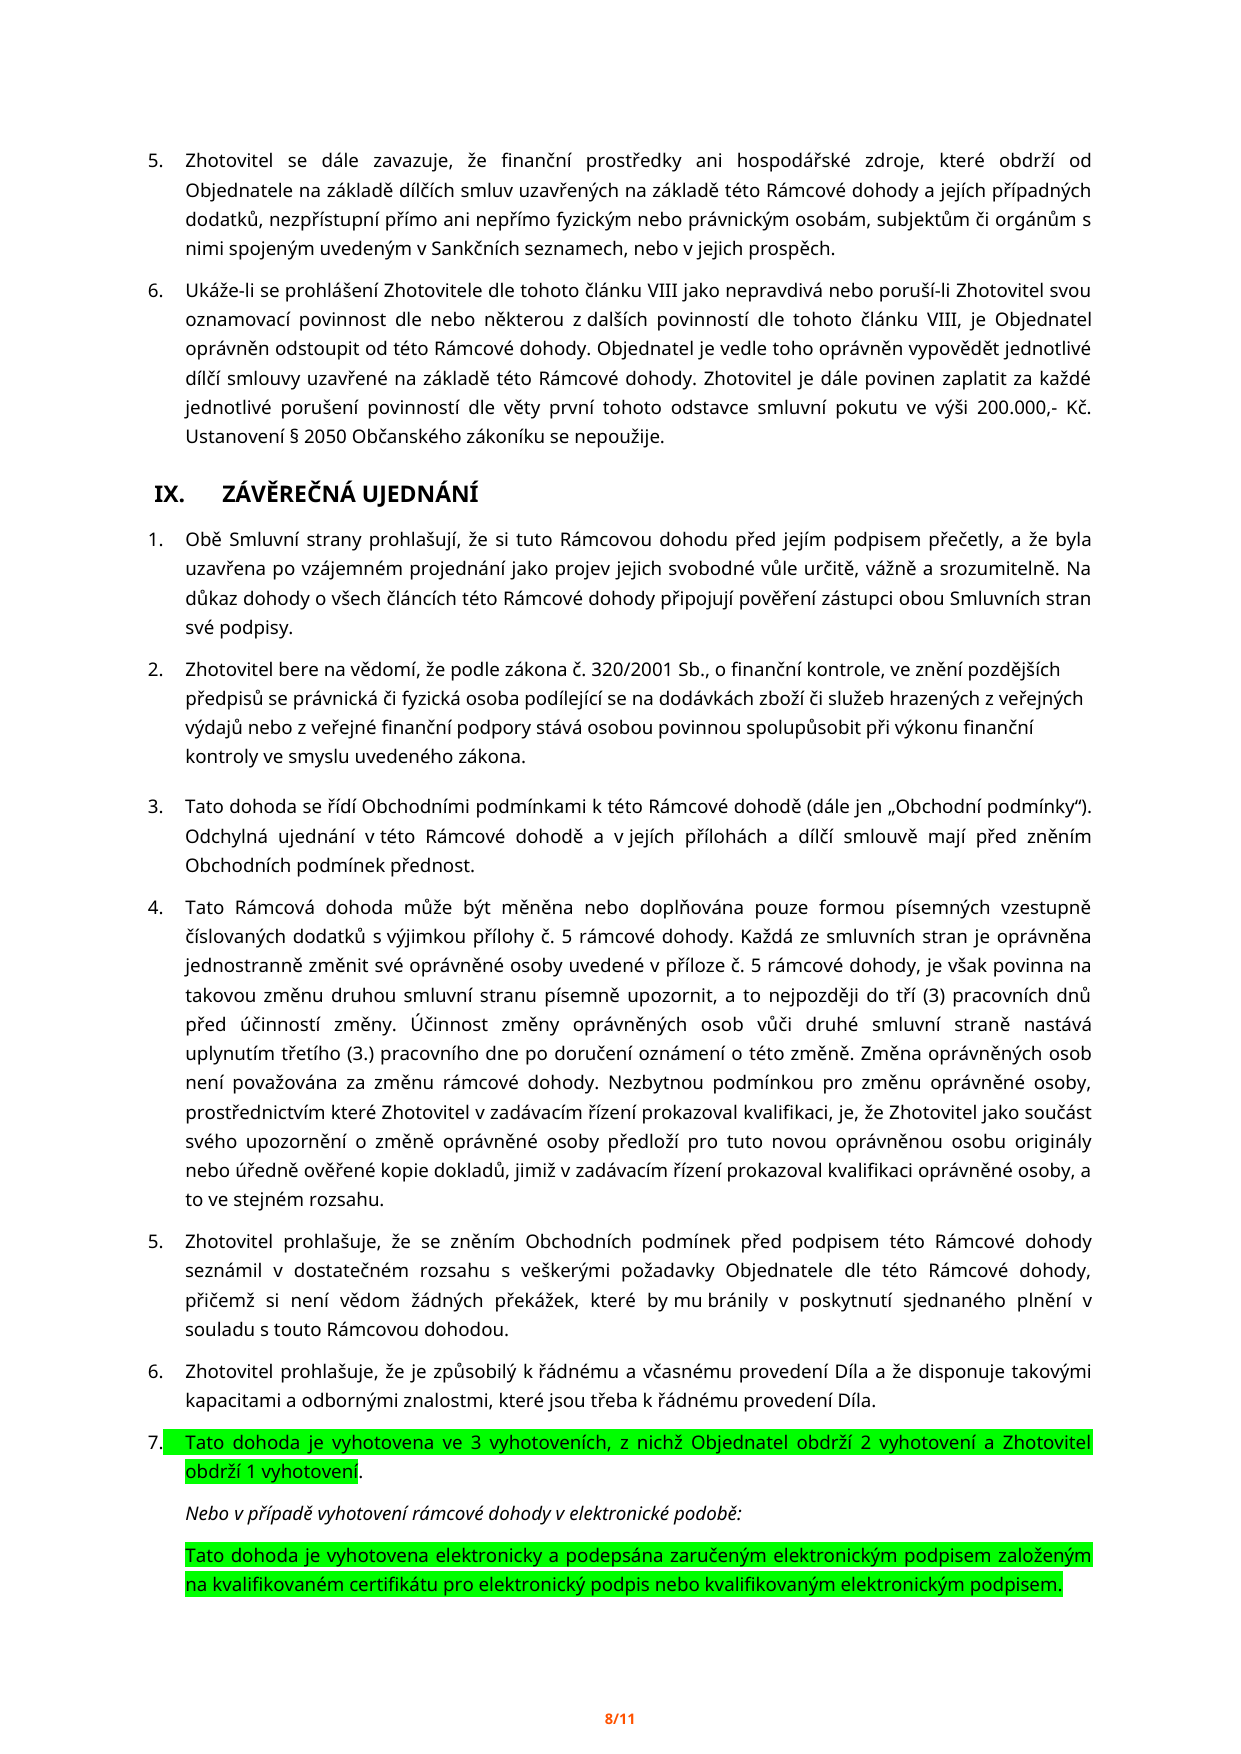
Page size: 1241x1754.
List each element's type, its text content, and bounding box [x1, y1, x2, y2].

list ZÁVĚREČNÁ UJEDNÁNÍ [185, 478, 1093, 509]
list Obě Smluvní strany prohlašují, že si tuto Rámcovou dohodu před jejím podpisem přečetly, a že byla uzavřena po vzájemném projednání jako projev jejich svobodné vůle určitě, vážně a srozumitelně. Na důkaz dohody o všech článcích této Rámcové dohody připojují pověření zástupci obou Smluvních stran své podpisy. [148, 526, 1093, 639]
list Zhotovitel se dále zavazuje, že finanční prostředky ani hospodářské zdroje, které obdrží od Objednatele na základě dílčích smluv uzavřených na základě této Rámcové dohody a jejích případných dodatků, nezpřístupní přímo ani nepřímo fyzickým nebo právnickým osobám, subjektům či orgánům s nimi spojeným uvedeným v Sankčních seznamech, nebo v jejich prospěch. [148, 148, 1093, 261]
list Tato Rámcová dohoda může být měněna nebo doplňována pouze formou písemných vzestupně číslovaných dodatků s výjimkou přílohy č. 5 rámcové dohody. Každá ze smluvních stran je oprávněna jednostranně změnit své oprávněné osoby uvedené v příloze č. 5 rámcové dohody, je však povinna na takovou změnu druhou smluvní stranu písemně upozornit, a to nejpozději do tří (3) pracovních dnů před účinností změny. Účinnost změny oprávněných osob vůči druhé smluvní straně nastává uplynutím třetího (3.) pracovního dne po doručení oznámení o této změně. Změna oprávněných osob není považována za změnu rámcové dohody. Nezbytnou podmínkou pro změnu oprávněné osoby, prostřednictvím které Zhotovitel v zadávacím řízení prokazoval kvalifikaci, je, že Zhotovitel jako součást svého upozornění o změně oprávněné osoby předloží pro tuto novou oprávněnou osobu originály nebo úředně ověřené kopie dokladů, jimiž v zadávacím řízení prokazoval kvalifikaci oprávněné osoby, a to ve stejném rozsahu. [148, 894, 1093, 1212]
text Tato dohoda je vyhotovena elektronicky a podepsána zaručeným elektronickým podpisem založeným na kvalifikovaném certifikátu pro elektronický podpis nebo kvalifikovaným elektronickým podpisem. [185, 1567, 1093, 1597]
list Tato dohoda se řídí Obchodními podmínkami k této Rámcové dohodě (dále jen „Obchodní podmínky“). Odchylná ujednání v této Rámcové dohodě a v jejích přílohách a dílčí smlouvě mají před zněním Obchodních podmínek přednost. [148, 794, 1093, 878]
list Tato dohoda je vyhotovena ve 3 vyhotoveních, z nichž Objednatel obdrží 2 vyhotovení a Zhotovitel obdrží 1 vyhotovení. [148, 1429, 1093, 1484]
list Zhotovitel prohlašuje, že je způsobilý k řádnému a včasnému provedení Díla a že disponuje takovými kapacitami a odbornými znalostmi, které jsou třeba k řádnému provedení Díla. [148, 1358, 1093, 1413]
list Zhotovitel bere na vědomí, že podle zákona č. 320/2001 Sb., o finanční kontrole, ve znění pozdějších předpisů se právnická či fyzická osoba podílející se na dodávkách zboží či služeb hrazených z veřejných výdajů nebo z veřejné finanční podpory stává osobou povinnou spolupůsobit při výkonu finanční kontroly ve smyslu uvedeného zákona. [148, 656, 1093, 769]
text Nebo v případě vyhotovení rámcové dohody v elektronické podobě: [185, 1500, 1093, 1526]
list Ukáže-li se prohlášení Zhotovitele dle tohoto článku VIII jako nepravdivá nebo poruší-li Zhotovitel svou oznamovací povinnost dle nebo některou z dalších povinností dle tohoto článku VIII, je Objednatel oprávněn odstoupit od této Rámcové dohody. Objednatel je vedle toho oprávněn vypovědět jednotlivé dílčí smlouvy uzavřené na základě této Rámcové dohody. Zhotovitel je dále povinen zaplatit za každé jednotlivé porušení povinností dle věty první tohoto odstavce smluvní pokutu ve výši 200.000,- Kč. Ustanovení § 2050 Občanského zákoníku se nepoužije. [148, 277, 1093, 449]
list Zhotovitel prohlašuje, že se zněním Obchodních podmínek před podpisem této Rámcové dohody seznámil v dostatečném rozsahu s veškerými požadavky Objednatele dle této Rámcové dohody, přičemž si není vědom žádných překážek, které by mu bránily v poskytnutí sjednaného plnění v souladu s touto Rámcovou dohodou. [148, 1228, 1093, 1342]
